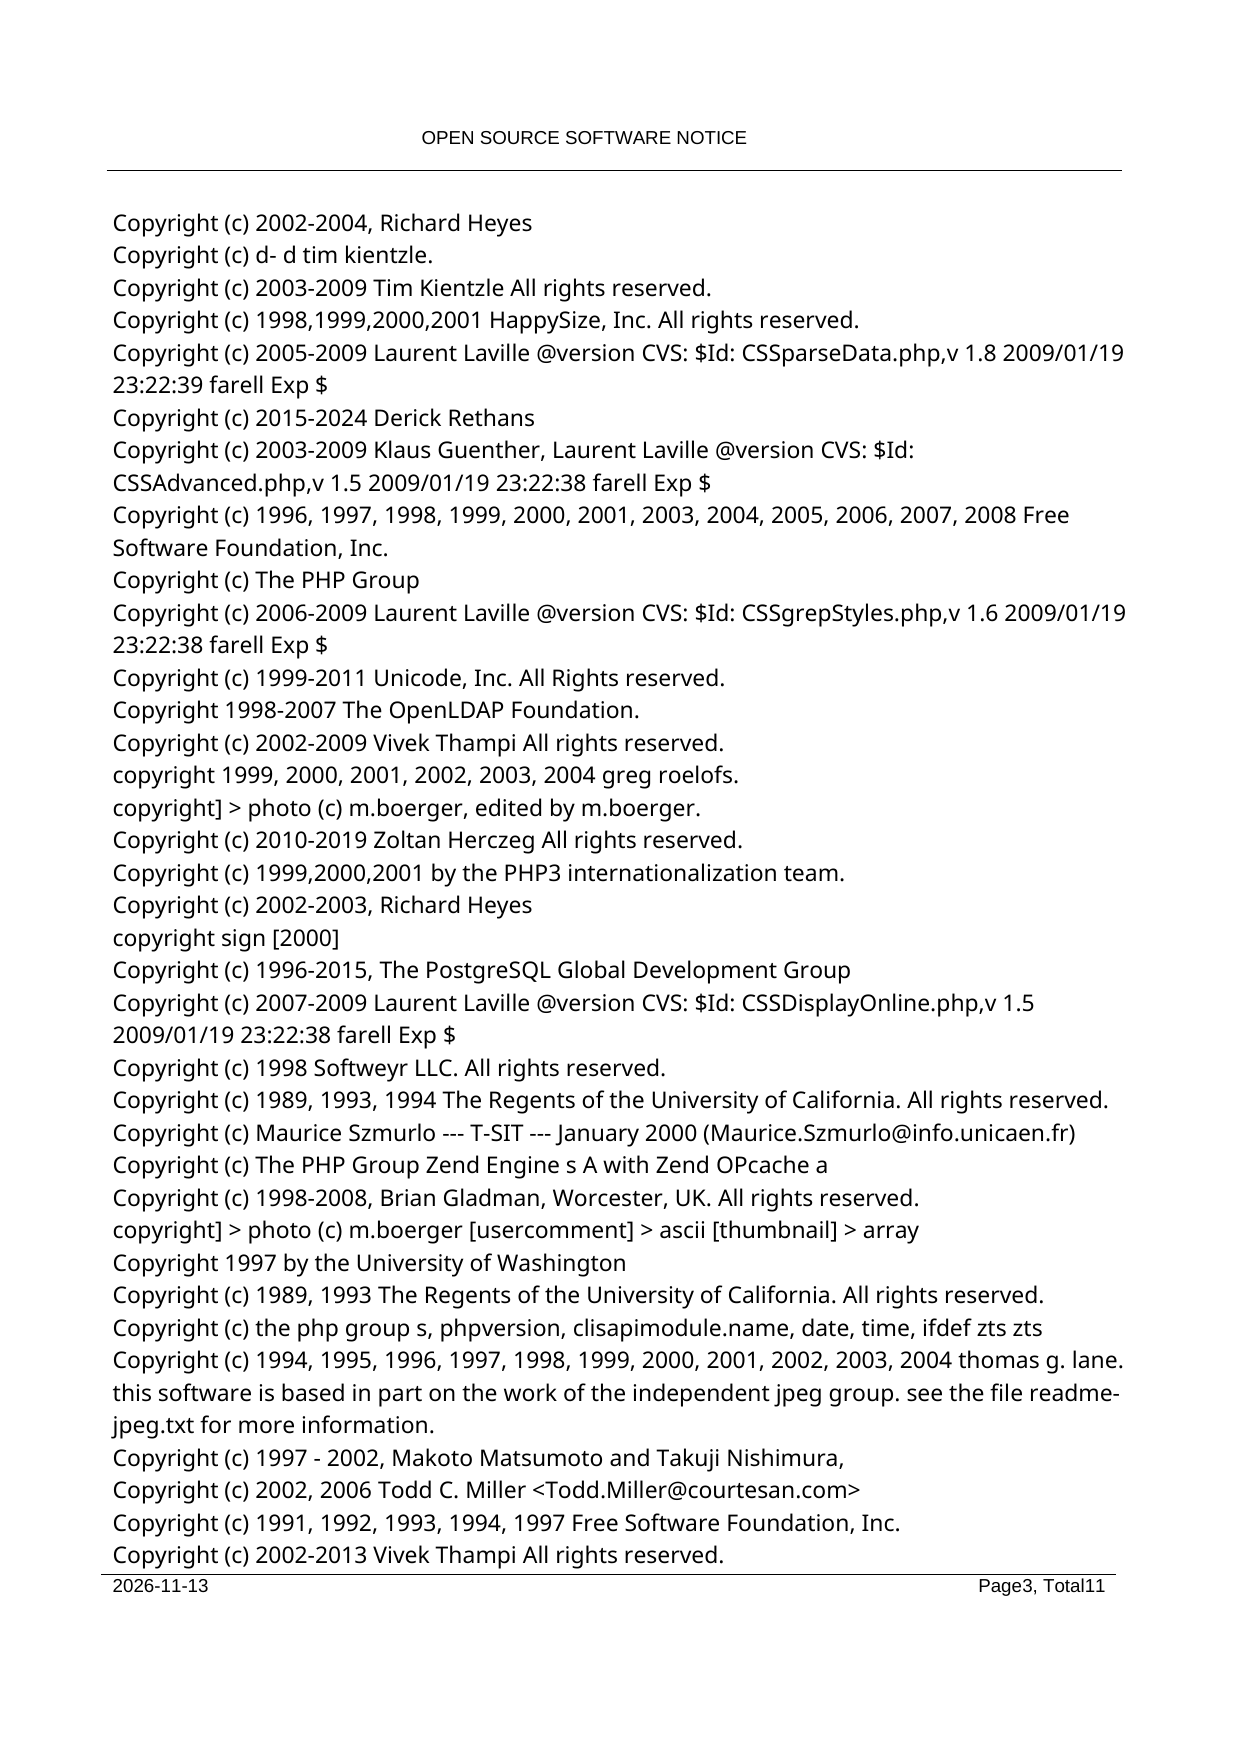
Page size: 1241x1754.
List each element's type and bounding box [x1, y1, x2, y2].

text [112, 206, 1128, 1571]
